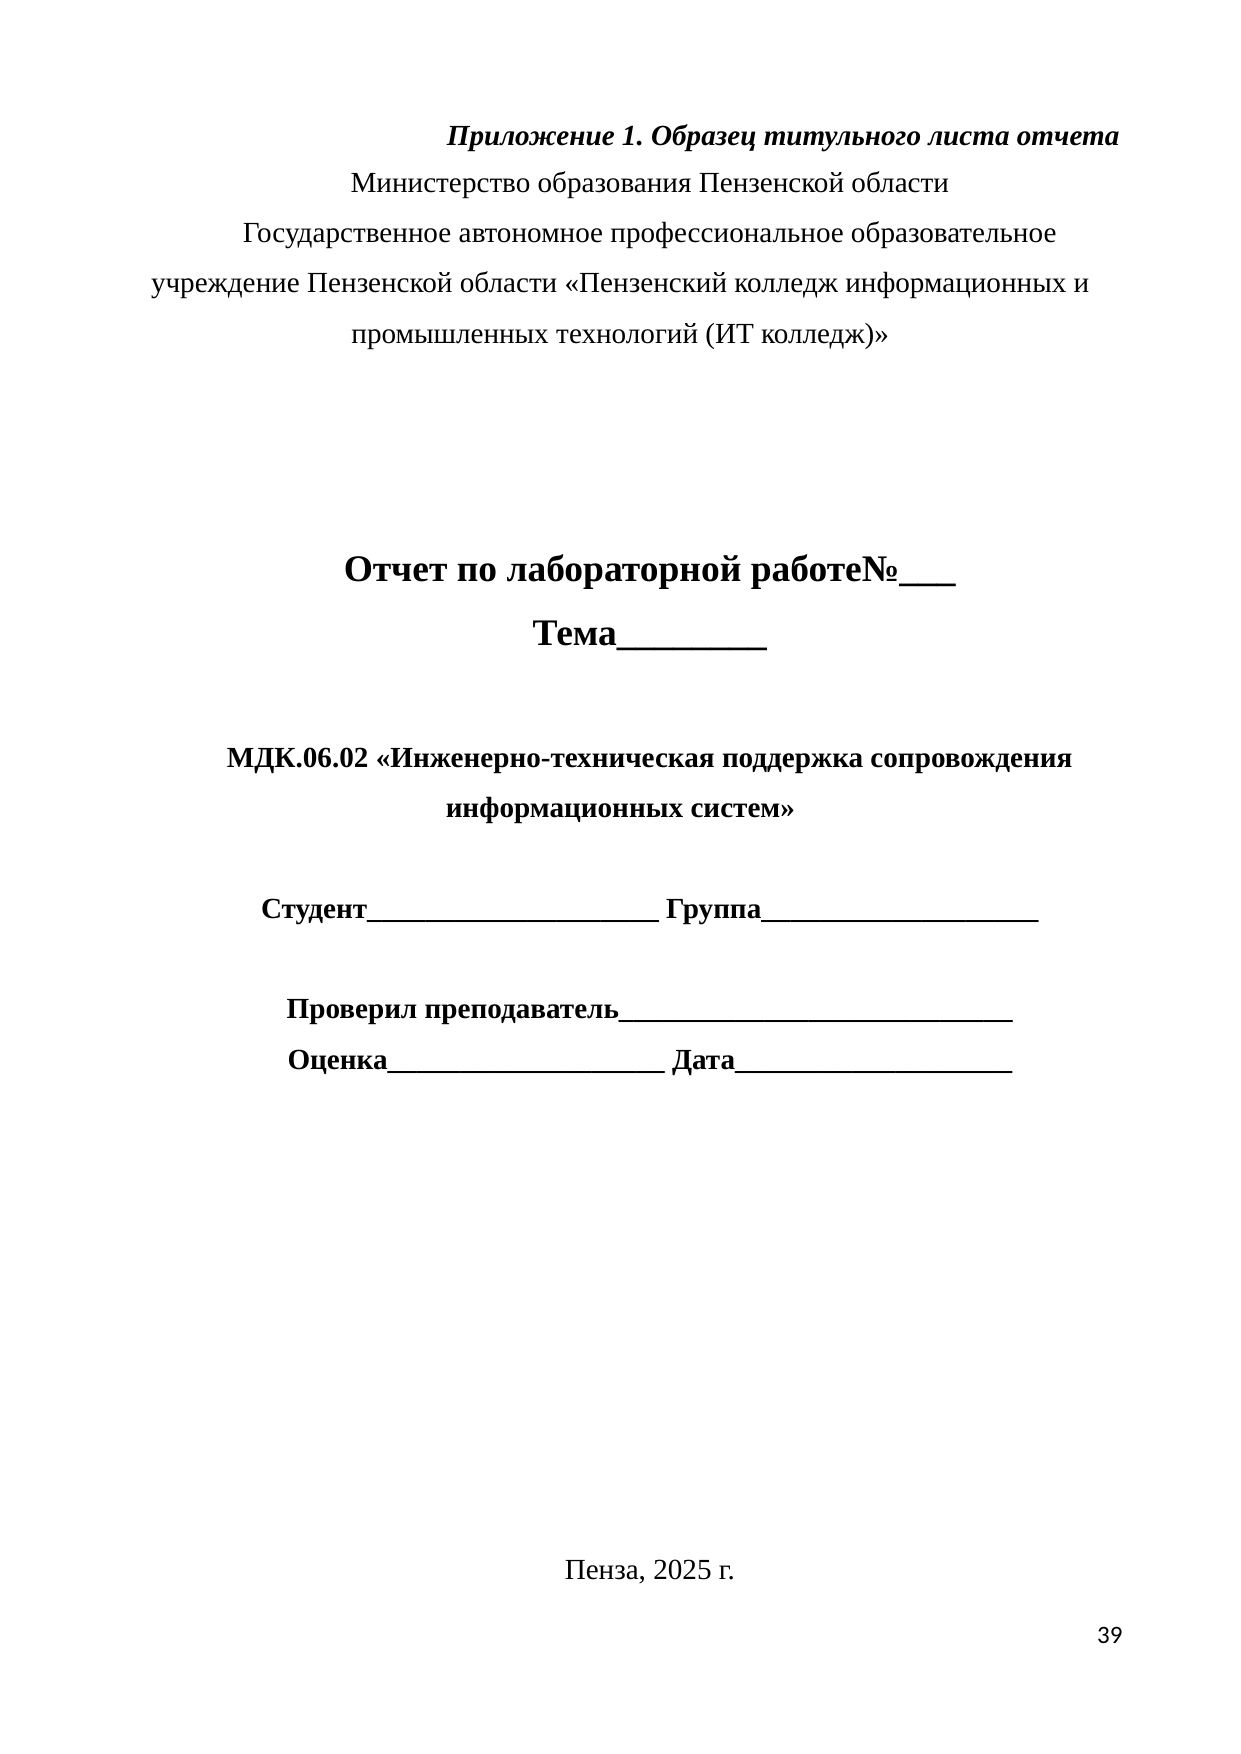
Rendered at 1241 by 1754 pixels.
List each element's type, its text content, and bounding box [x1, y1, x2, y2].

text Отчет по лабораторной работе№___ [118, 546, 1122, 589]
text Пенза, 2025 г. [118, 1552, 1122, 1586]
text Государственное автономное профессиональное образовательное учреждение Пензенской области «Пензенский колледж информационных и промышленных технологий (ИТ колледж)» [118, 215, 1122, 349]
text Приложение 1. Образец титульного листа отчета [118, 118, 1122, 152]
text Министерство образования Пензенской области [118, 165, 1122, 198]
text Проверил преподаватель___________________________ [118, 992, 1122, 1025]
text Студент____________________ Группа___________________ [118, 891, 1122, 924]
text МДК.06.02 «Инженерно-техническая поддержка сопровождения информационных систем» [118, 740, 1122, 824]
text Оценка___________________ Дата___________________ [118, 1042, 1122, 1075]
text Тема________ [118, 611, 1122, 654]
